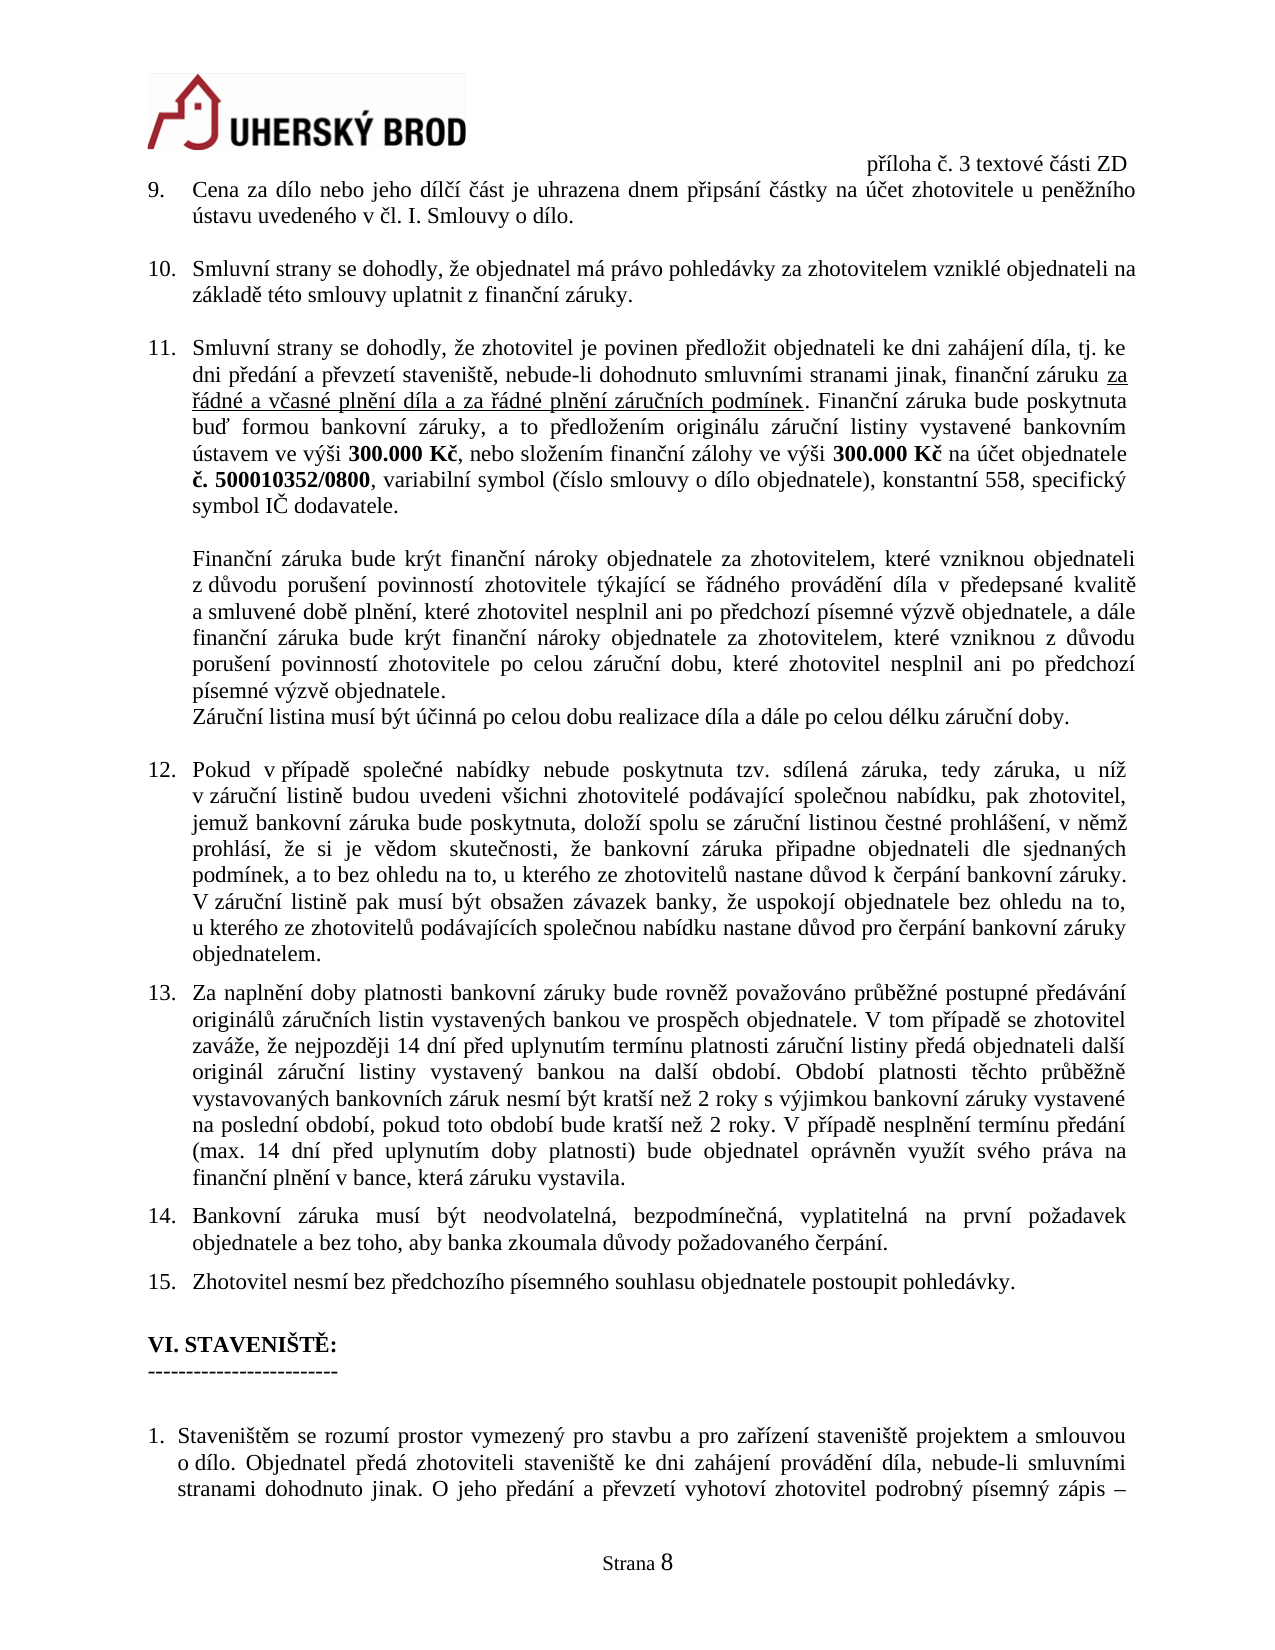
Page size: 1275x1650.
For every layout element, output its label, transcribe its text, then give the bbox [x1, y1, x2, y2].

list Zhotovitel nesmí bez předchozího písemného souhlasu objednatele postoupit pohledávky. [148, 1268, 1127, 1294]
list Za naplnění doby platnosti bankovní záruky bude rovněž považováno průběžné postupné předávání originálů záručních listin vystavených bankou ve prospěch objednatele. V tom případě se zhotovitel zaváže, že nejpozději 14 dní před uplynutím termínu platnosti záruční listiny předá objednateli další originál záruční listiny vystavený bankou na další období. Období platnosti těchto průběžně vystavovaných bankovních záruk nesmí být kratší než 2 roky s výjimkou bankovní záruky vystavené na poslední období, pokud toto období bude kratší než 2 roky. V případě nesplnění termínu předání (max. 14 dní před uplynutím doby platnosti) bude objednatel oprávněn využít svého práva na finanční plnění v bance, která záruku vystavila. [148, 979, 1127, 1190]
text VI. STAVENIŠTĚ: [148, 1331, 1137, 1357]
list Finanční záruka bude krýt finanční nároky objednatele za zhotovitelem, které vzniknou objednateli z důvodu porušení povinností zhotovitele týkající se řádného provádění díla v předepsané kvalitě a smluvené době plnění, které zhotovitel nesplnil ani po předchozí písemné výzvě objednatele, a dále finanční záruka bude krýt finanční nároky objednatele za zhotovitelem, které vzniknou z důvodu porušení povinností zhotovitele po celou záruční dobu, které zhotovitel nesplnil ani po předchozí písemné výzvě objednatele. [192, 545, 1137, 703]
list Smluvní strany se dohodly, že zhotovitel je povinen předložit objednateli ke dni zahájení díla, tj. ke dni předání a převzetí staveniště, nebude-li dohodnuto smluvními stranami jinak, finanční záruku za řádné a včasné plnění díla a za řádné plnění záručních podmínek. Finanční záruka bude poskytnuta buď formou bankovní záruky, a to předložením originálu záruční listiny vystavené bankovním ústavem ve výši 300.000 Kč, nebo složením finanční zálohy ve výši 300.000 Kč na účet objednatele č. 500010352/0800, variabilní symbol (číslo smlouvy o dílo objednatele), konstantní 558, specifický symbol IČ dodavatele. [148, 334, 1127, 519]
picture [147, 73, 466, 150]
text Záruční listina musí být účinná po celou dobu realizace díla a dále po celou délku záruční doby. [148, 703, 1127, 729]
text ------------------------- [148, 1357, 1137, 1383]
list Cena za dílo nebo jeho dílčí část je uhrazena dnem připsání částky na účet zhotovitele u peněžního ústavu uvedeného v čl. I. Smlouvy o dílo. [148, 176, 1137, 229]
list Bankovní záruka musí být neodvolatelná, bezpodmínečná, vyplatitelná na první požadavek objednatele a bez toho, aby banka zkoumala důvody požadovaného čerpání. [148, 1203, 1127, 1255]
list Smluvní strany se dohodly, že objednatel má právo pohledávky za zhotovitelem vzniklé objednateli na základě této smlouvy uplatnit z finanční záruky. [148, 255, 1137, 308]
list Pokud v případě společné nabídky nebude poskytnuta tzv. sdílená záruka, tedy záruka, u níž v záruční listině budou uvedeni všichni zhotovitelé podávající společnou nabídku, pak zhotovitel, jemuž bankovní záruka bude poskytnuta, doloží spolu se záruční listinou čestné prohlášení, v němž prohlásí, že si je vědom skutečnosti, že bankovní záruka připadne objednateli dle sjednaných podmínek, a to bez ohledu na to, u kterého ze zhotovitelů nastane důvod k čerpání bankovní záruky. V záruční listině pak musí být obsažen závazek banky, že uspokojí objednatele bez ohledu na to, u kterého ze zhotovitelů podávajících společnou nabídku nastane důvod pro čerpání bankovní záruky objednatelem. [148, 756, 1127, 967]
